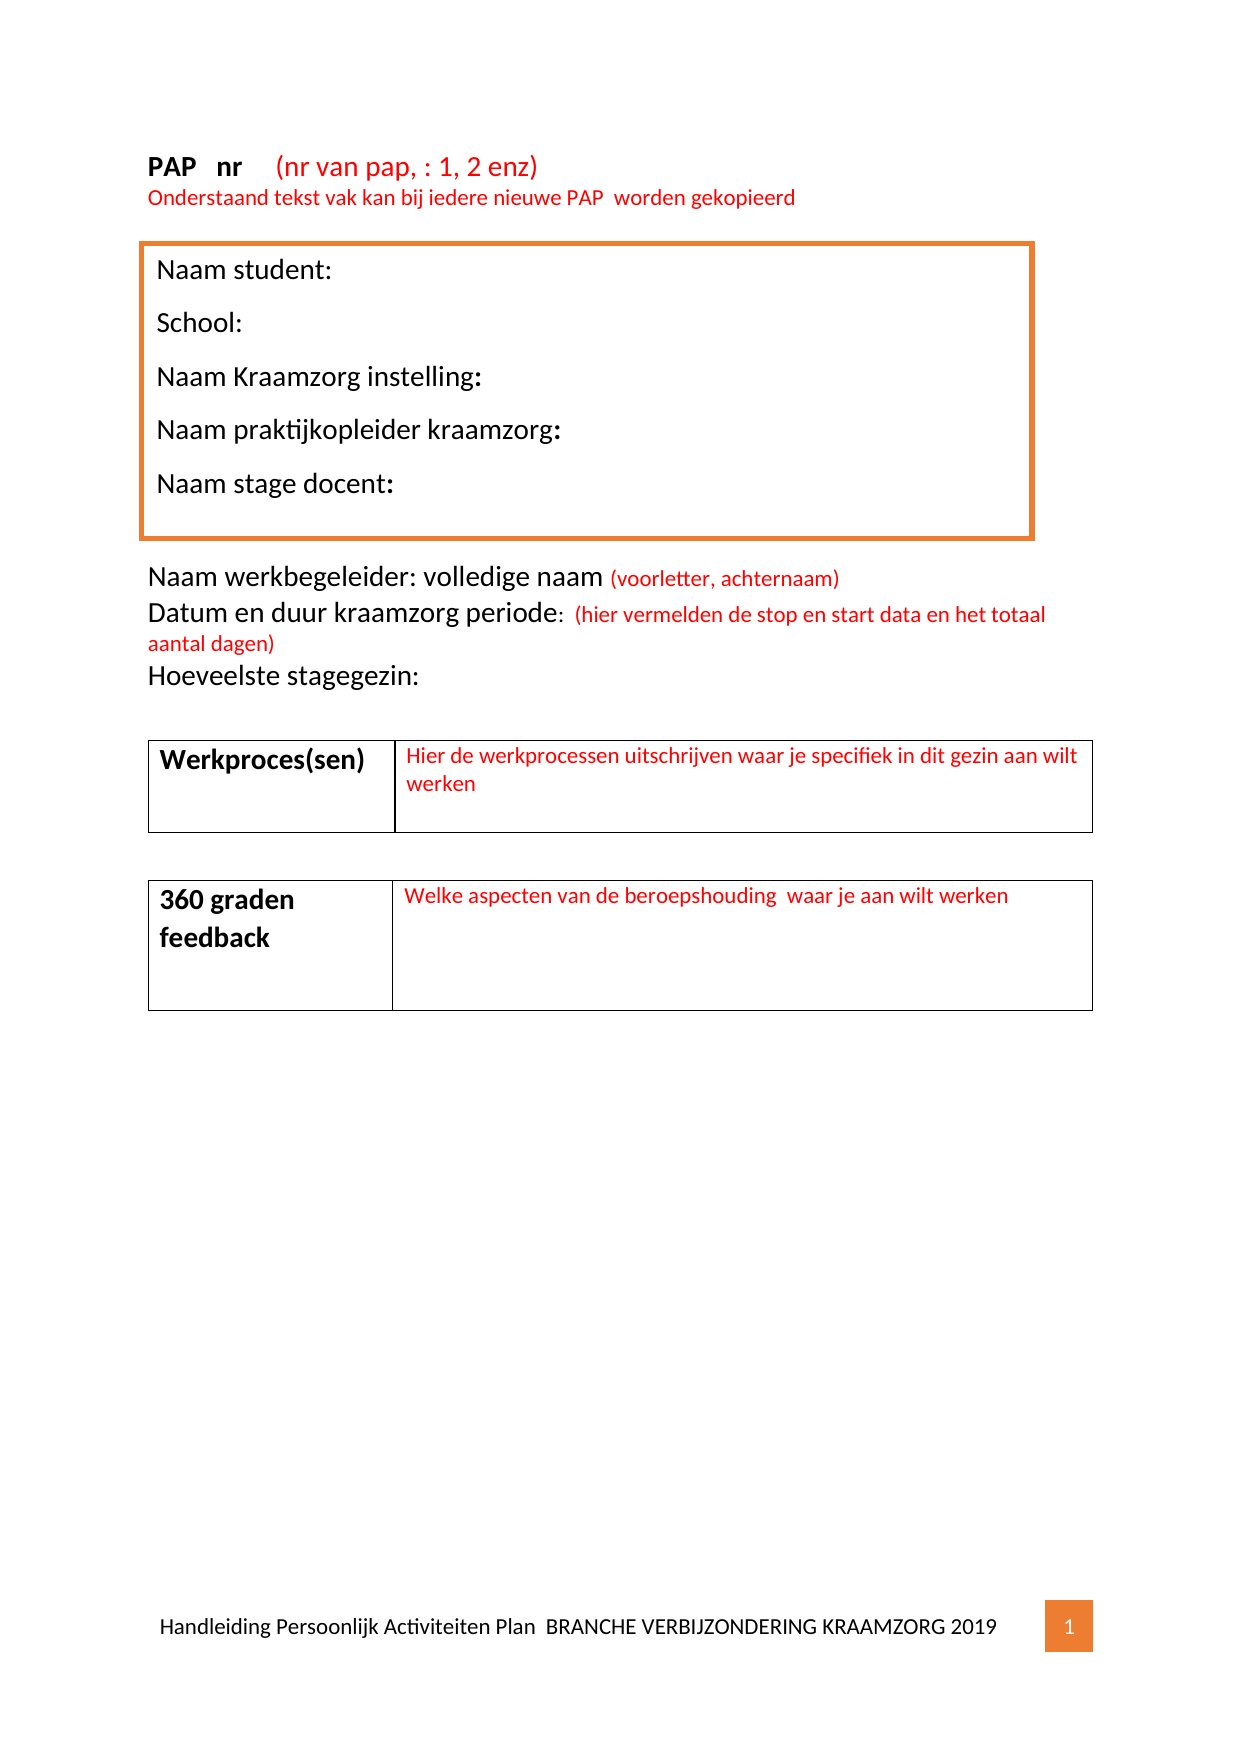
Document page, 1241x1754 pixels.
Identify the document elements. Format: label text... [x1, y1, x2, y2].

table_header Hier de werkprocessen uitschrijven waar je specifiek in dit gezin aan wilt werken [396, 741, 1092, 832]
text Onderstaand tekst vak kan bij iedere nieuwe PAP worden gekopieerd [148, 183, 1093, 211]
subtitle PAP nr (nr van pap, : 1, 2 enz) [148, 148, 1093, 183]
table_header Welke aspecten van de beroepshouding waar je aan wilt werken [393, 881, 1092, 1010]
subtitle Datum en duur kraamzorg periode: (hier vermelden de stop en start data en het totaal aantal dagen) [148, 594, 1093, 657]
table_header Werkproces(sen) [149, 741, 394, 832]
table_header 360 graden feedback [149, 881, 392, 1010]
subtitle Naam werkbegeleider: volledige naam (voorletter, achternaam) [148, 558, 1093, 594]
subtitle Hoeveelste stagegezin: [148, 657, 1093, 693]
